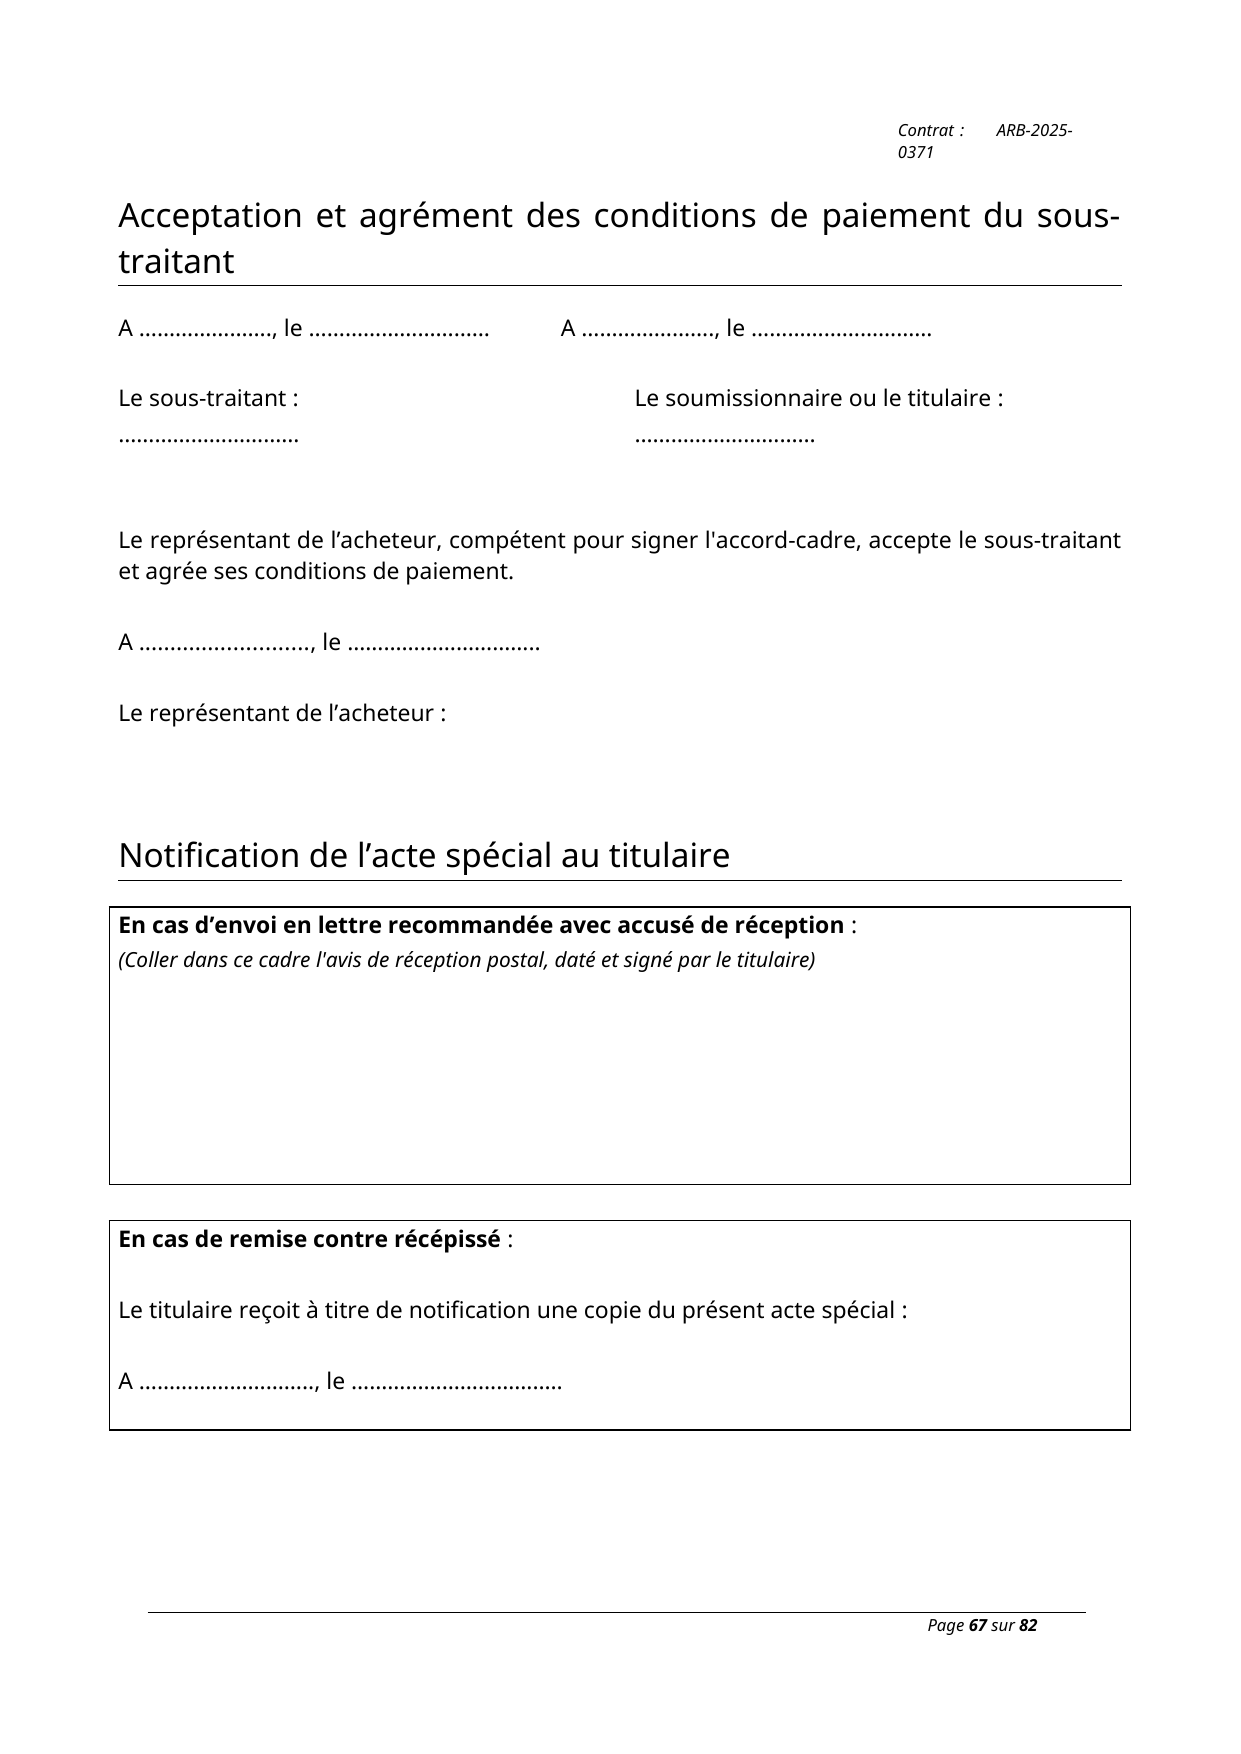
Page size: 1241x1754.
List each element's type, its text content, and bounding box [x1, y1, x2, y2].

text Le représentant de l’acheteur : [118, 697, 1122, 728]
text Le sous-traitant : Le soumissionnaire ou le titulaire : [118, 382, 1122, 413]
text En cas d’envoi en lettre recommandée avec accusé de réception : [110, 908, 1130, 941]
text A ……………………….., le …………………………….. [110, 1362, 1130, 1396]
text A , le ………………………….. [118, 626, 1122, 657]
text A …………………., le ………………………… A …………………., le ………………………… [118, 311, 1122, 343]
text Acceptation et agrément des conditions de paiement du sous-traitant [118, 192, 1122, 285]
text En cas de remise contre récépissé : [110, 1221, 1130, 1254]
text Notification de l’acte spécial au titulaire [118, 832, 1122, 880]
text Le représentant de l’acheteur, compétent pour signer l'accord-cadre, accepte le sous-traitant et agrée ses conditions de paiement. [118, 524, 1122, 586]
text ………………………… ………………………… [118, 418, 1122, 449]
text (Coller dans ce cadre l'avis de réception postal, daté et signé par le titulaire) [110, 942, 1130, 973]
text Le titulaire reçoit à titre de notification une copie du présent acte spécial : [110, 1291, 1130, 1325]
